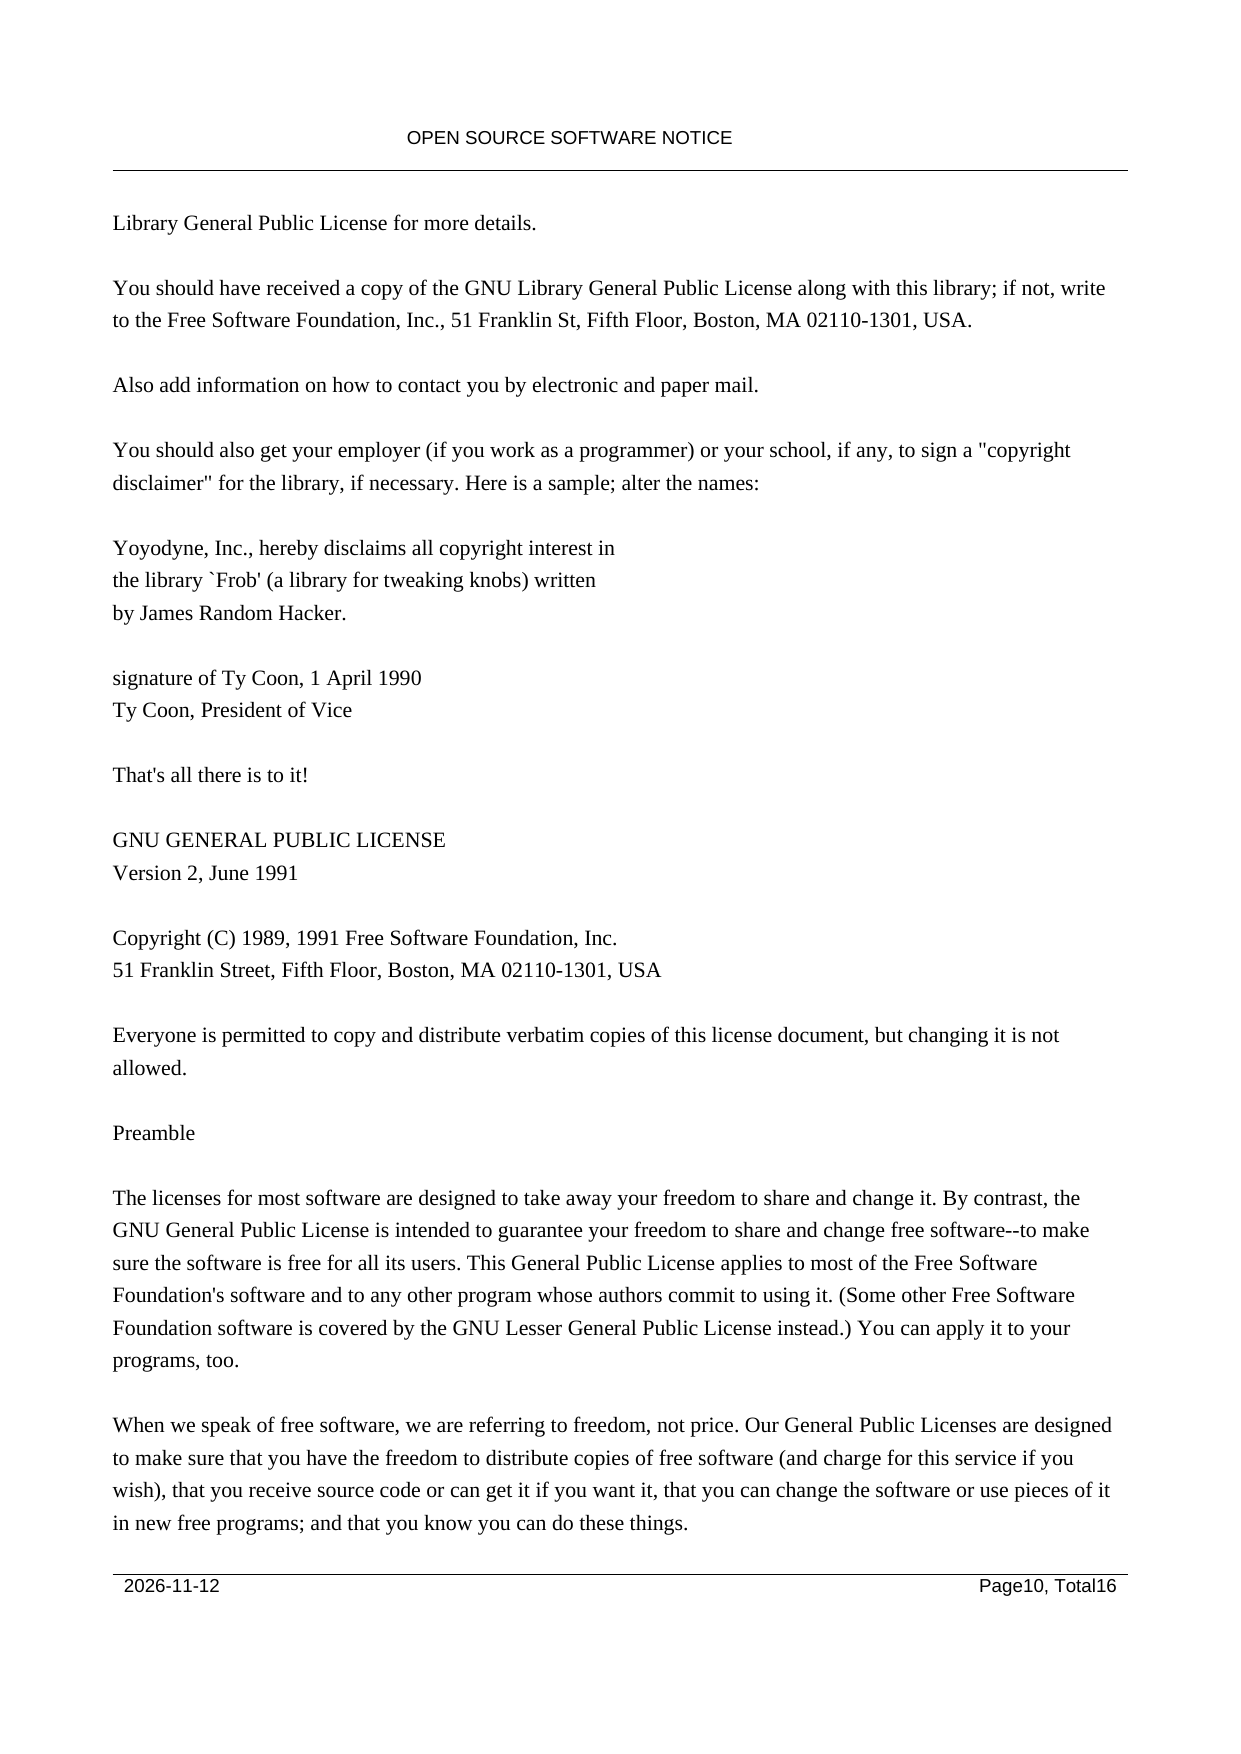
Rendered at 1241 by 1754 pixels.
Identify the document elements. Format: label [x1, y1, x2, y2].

text [112, 206, 1128, 1539]
